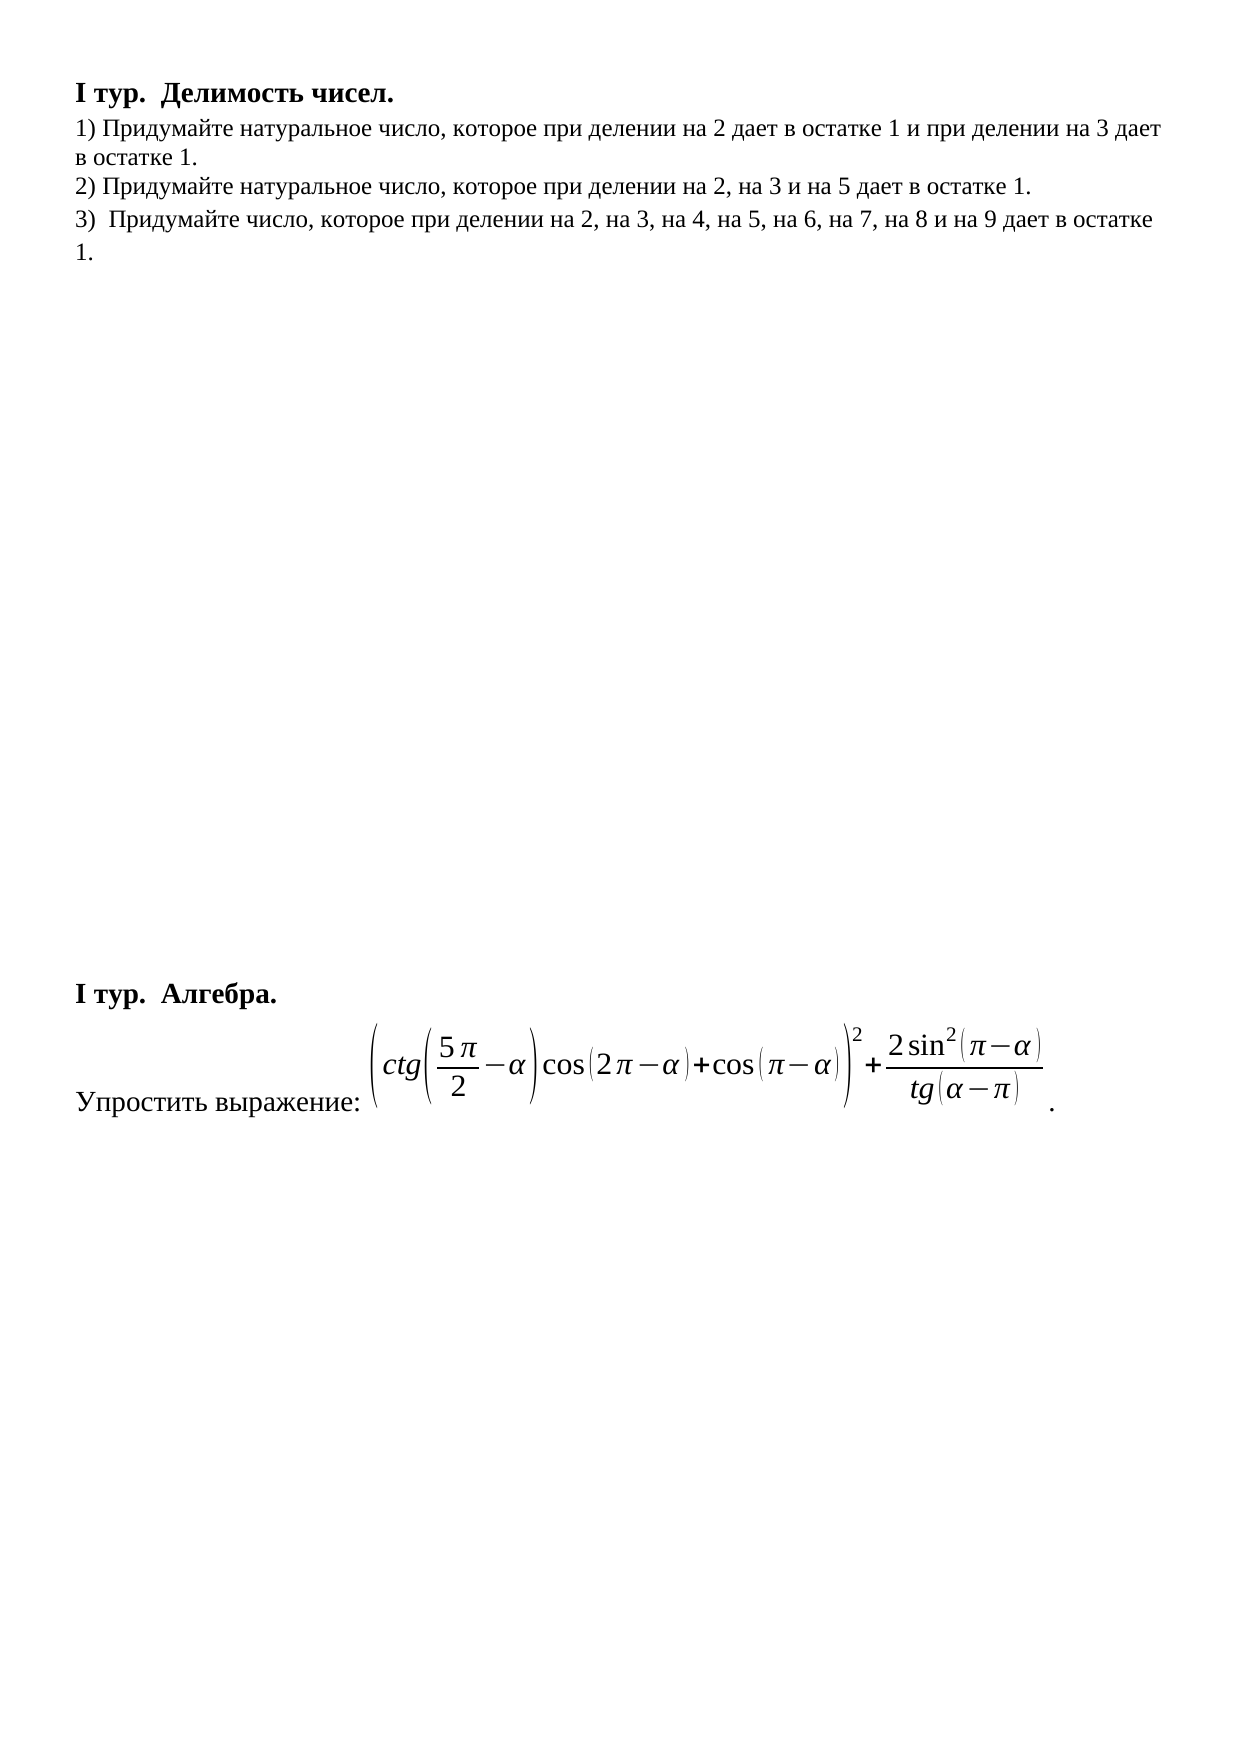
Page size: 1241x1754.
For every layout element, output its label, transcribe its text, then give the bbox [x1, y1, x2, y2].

text 3) Придумайте число, которое при делении на 2, на 3, на 4, на 5, на 6, на 7, на 8 и на 9 дает в остатке 1. [75, 204, 1165, 266]
text Упростить выражение: . [75, 1022, 1165, 1118]
text 1) Придумайте натуральное число, которое при делении на 2 дает в остатке 1 и при делении на 3 дает в остатке 1. [75, 113, 1165, 171]
text 2) Придумайте натуральное число, которое при делении на 2, на 3 и на 5 дает в остатке 1. [75, 171, 1165, 200]
text I тур. Делимость чисел. [75, 75, 1165, 108]
text I тур. Алгебра. [75, 976, 1165, 1010]
